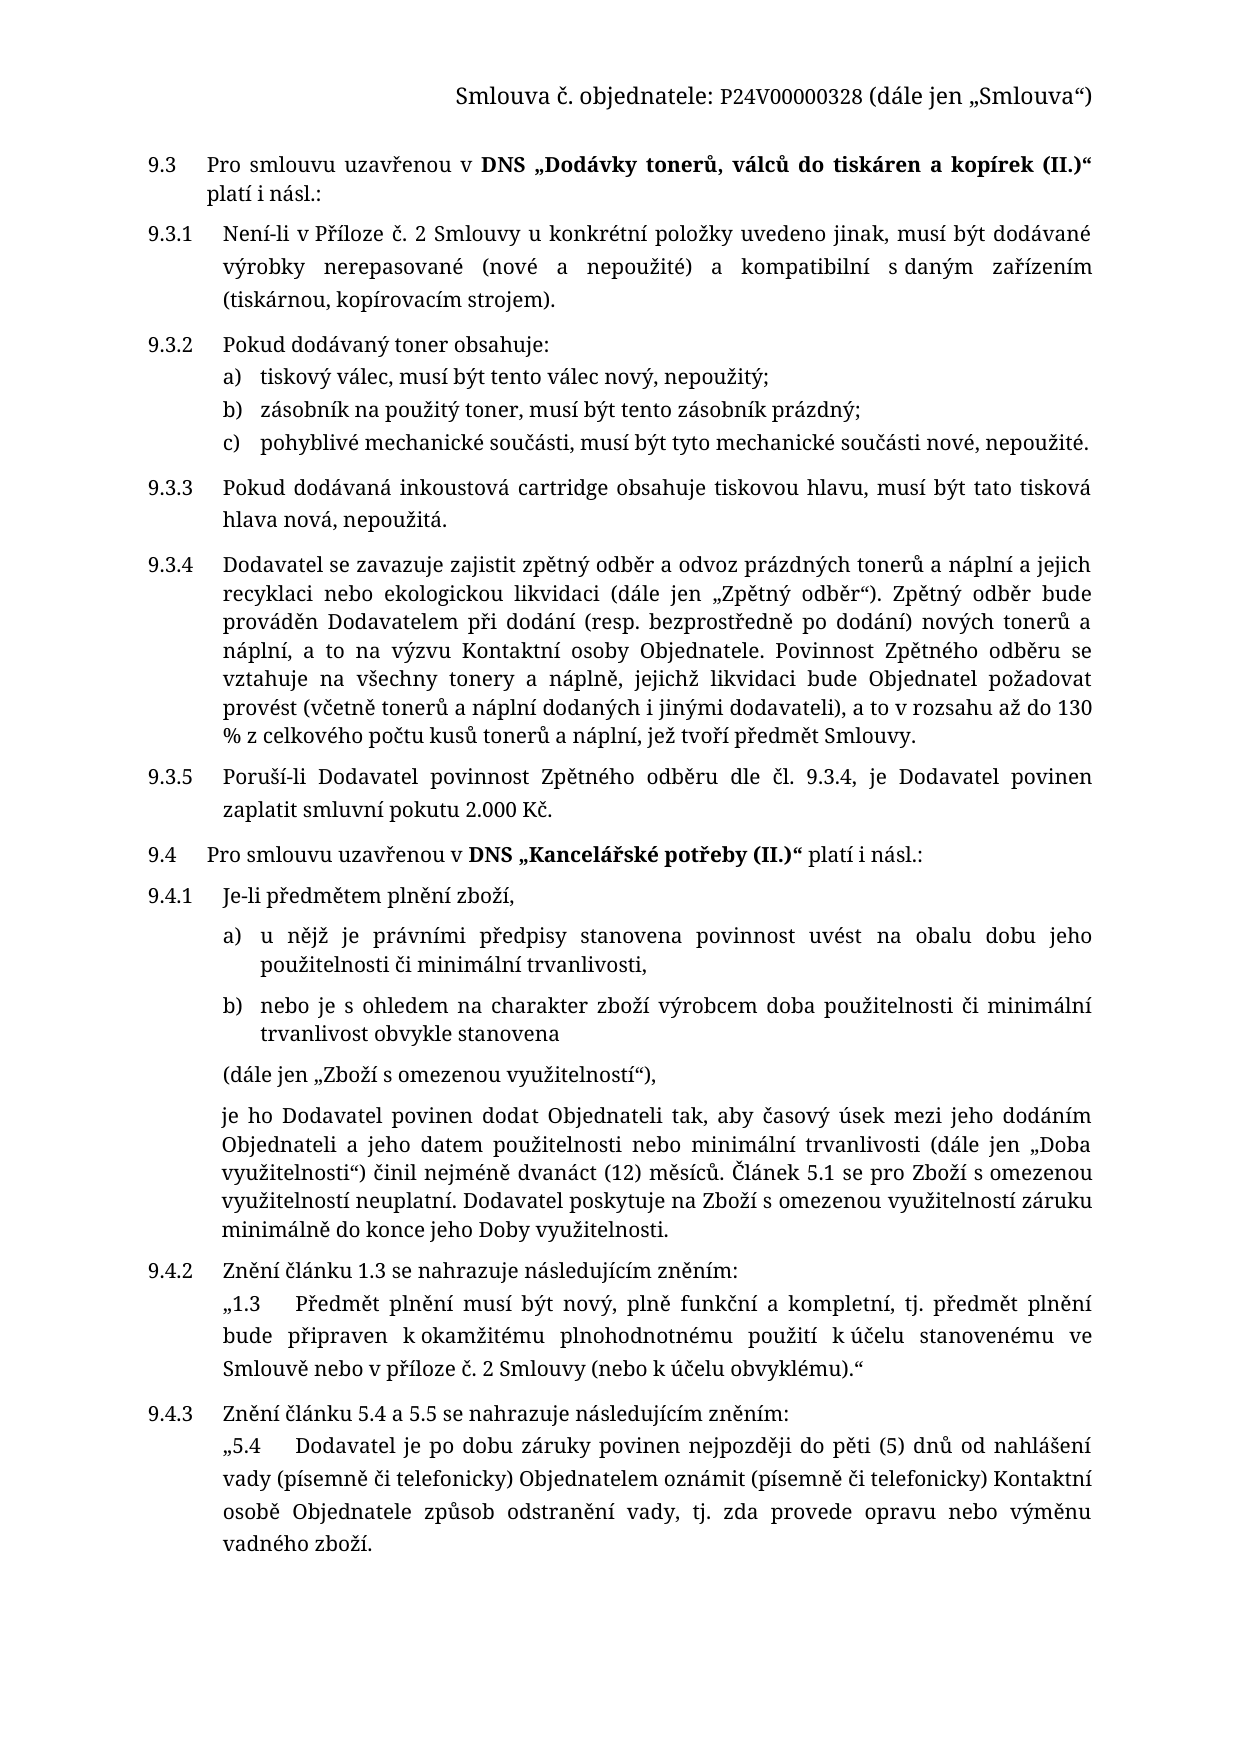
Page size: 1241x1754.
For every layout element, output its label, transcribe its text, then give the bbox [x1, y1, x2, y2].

list Poruší-li Dodavatel povinnost Zpětného odběru dle čl. 9.3.4, je Dodavatel povinen zaplatit smluvní pokutu 2.000 Kč. [148, 762, 1093, 823]
list tiskový válec, musí být tento válec nový, nepoužitý; [223, 362, 1093, 391]
text je ho Dodavatel povinen dodat Objednateli tak, aby časový úsek mezi jeho dodáním Objednateli a jeho datem použitelnosti nebo minimální trvanlivosti (dále jen „Doba využitelnosti“) činil nejméně dvanáct (12) měsíců. Článek 5.1 se pro Zboží s omezenou využitelností neuplatní. Dodavatel poskytuje na Zboží s omezenou využitelností záruku minimálně do konce jeho Doby využitelnosti. [221, 1101, 1093, 1243]
list pohyblivé mechanické součásti, musí být tyto mechanické součásti nové, nepoužité. [223, 428, 1093, 456]
list nebo je s ohledem na charakter zboží výrobcem doba použitelnosti či minimální trvanlivost obvykle stanovena [223, 991, 1093, 1048]
list zásobník na použitý toner, musí být tento zásobník prázdný; [223, 395, 1093, 423]
text (dále jen „Zboží s omezenou využitelností“), [223, 1060, 1093, 1089]
list Znění článku 5.4 a 5.5 se nahrazuje následujícím zněním: [148, 1399, 1093, 1427]
list „1.3 Předmět plnění musí být nový, plně funkční a kompletní, tj. předmět plnění bude připraven k okamžitému plnohodnotnému použití k účelu stanovenému ve Smlouvě nebo v příloze č. 2 Smlouvy (nebo k účelu obvyklému).“ [223, 1289, 1093, 1382]
list Pokud dodávaný toner obsahuje: [148, 330, 1093, 358]
list Pro smlouvu uzavřenou v DNS „Kancelářské potřeby (II.)“ platí i násl.: [148, 840, 1093, 868]
list Je-li předmětem plnění zboží, [148, 881, 1093, 909]
list Znění článku 1.3 se nahrazuje následujícím zněním: [148, 1256, 1093, 1284]
list „5.4 Dodavatel je po dobu záruky povinen nejpozději do pěti (5) dnů od nahlášení vady (písemně či telefonicky) Objednatelem oznámit (písemně či telefonicky) Kontaktní osobě Objednatele způsob odstranění vady, tj. zda provede opravu nebo výměnu vadného zboží. [223, 1432, 1093, 1558]
list Pokud dodávaná inkoustová cartridge obsahuje tiskovou hlavu, musí být tato tisková hlava nová, nepoužitá. [148, 473, 1093, 534]
list Pro smlouvu uzavřenou v DNS „Dodávky tonerů, válců do tiskáren a kopírek (II.)“ platí i násl.: [148, 150, 1093, 207]
list Není-li v Příloze č. 2 Smlouvy u konkrétní položky uvedeno jinak, musí být dodávané výrobky nerepasované (nové a nepoužité) a kompatibilní s daným zařízením (tiskárnou, kopírovacím strojem). [148, 219, 1093, 313]
list u nějž je právními předpisy stanovena povinnost uvést na obalu dobu jeho použitelnosti či minimální trvanlivosti, [223, 922, 1093, 978]
list Dodavatel se zavazuje zajistit zpětný odběr a odvoz prázdných tonerů a náplní a jejich recyklaci nebo ekologickou likvidaci (dále jen „Zpětný odběr“). Zpětný odběr bude prováděn Dodavatelem při dodání (resp. bezprostředně po dodání) nových tonerů a náplní, a to na výzvu Kontaktní osoby Objednatele. Povinnost Zpětného odběru se vztahuje na všechny tonery a náplně, jejichž likvidaci bude Objednatel požadovat provést (včetně tonerů a náplní dodaných i jinými dodavateli), a to v rozsahu až do 130 % z celkového počtu kusů tonerů a náplní, jež tvoří předmět Smlouvy. [148, 551, 1093, 749]
